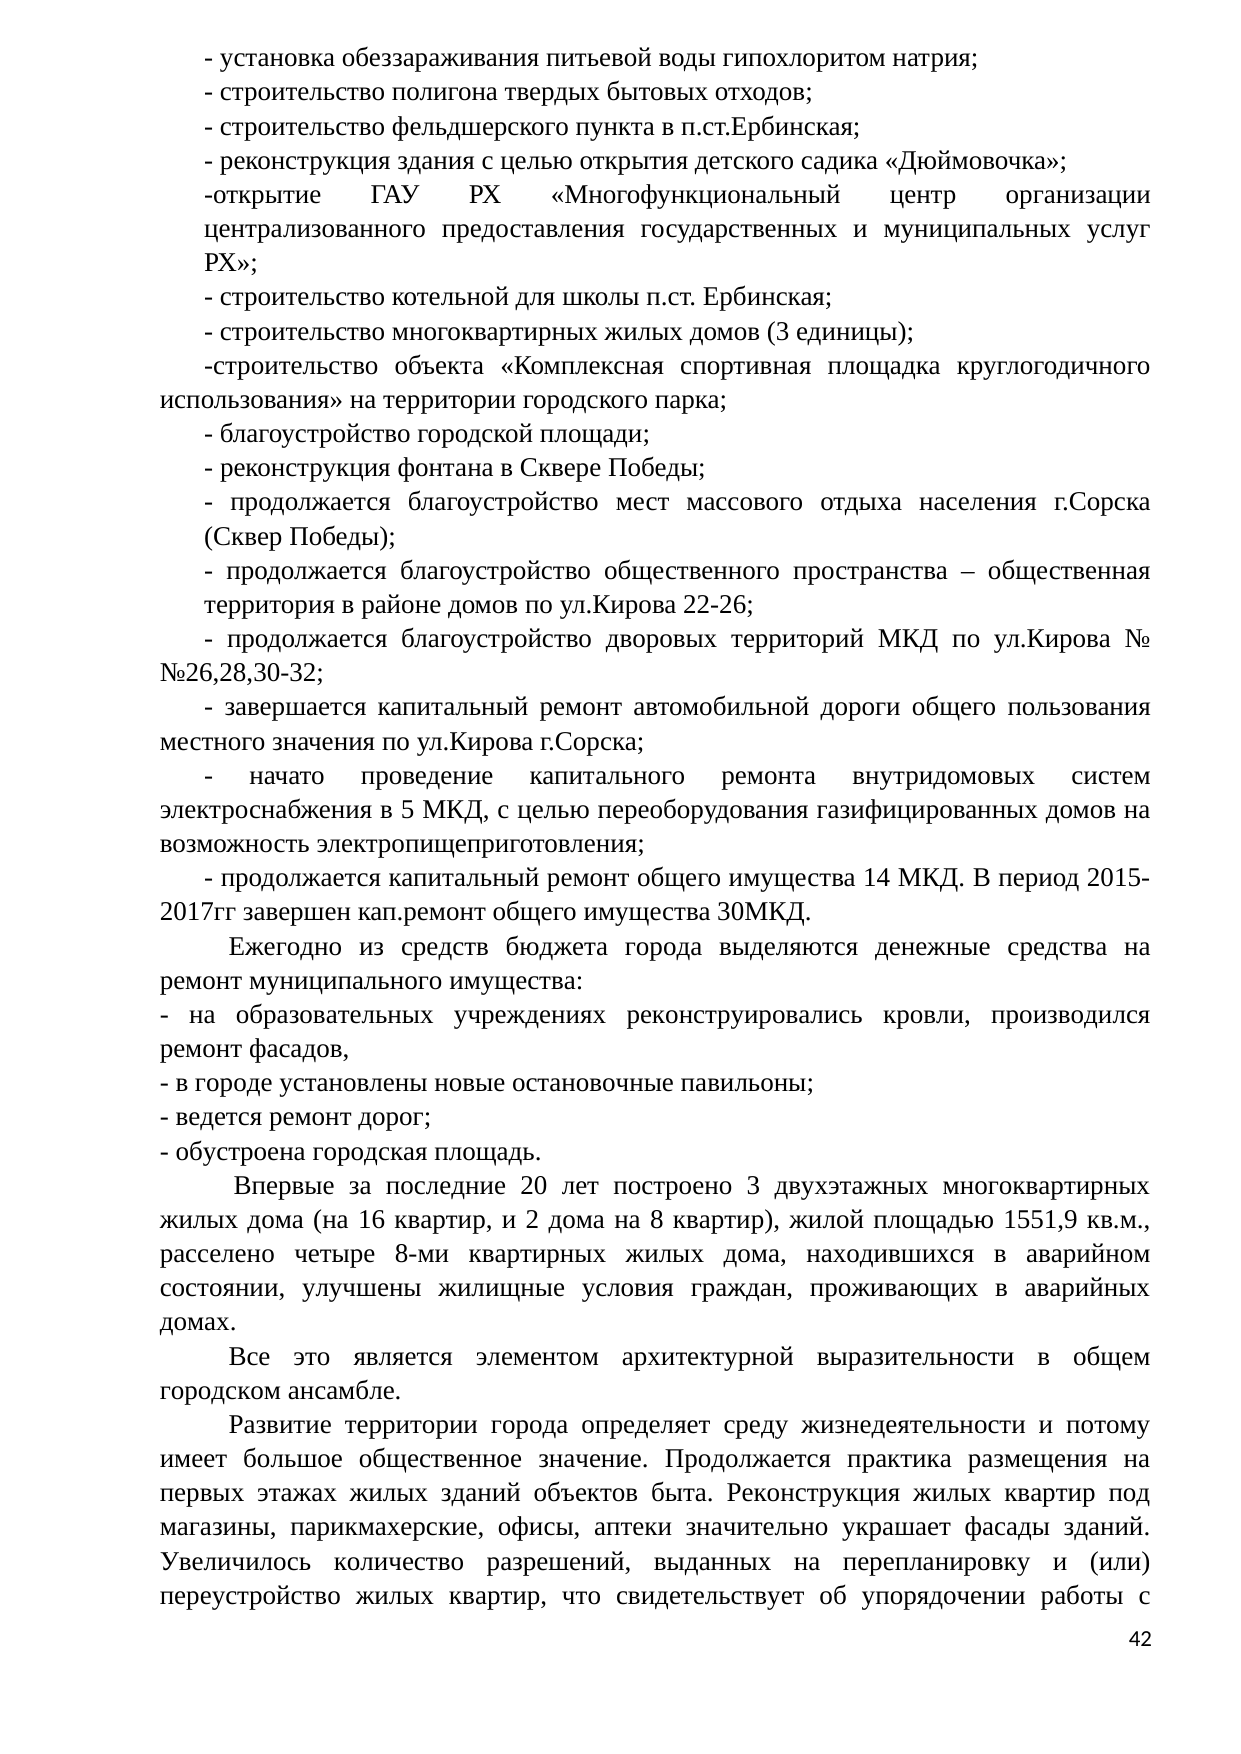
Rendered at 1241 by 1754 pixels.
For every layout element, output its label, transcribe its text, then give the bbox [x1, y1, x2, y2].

text - строительство многоквартирных жилых домов (3 единицы); [159, 315, 1152, 346]
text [159, 1408, 1152, 1610]
text Все это является элементом архитектурной выразительности в общем городском ансамбле. [159, 1340, 1152, 1405]
text - продолжается благоустройство общественного пространства – общественная территория в районе домов по ул.Кирова 22-26; [204, 554, 1152, 619]
text - строительство полигона твердых бытовых отходов; [159, 76, 1152, 107]
text - на образовательных учреждениях реконструировались кровли, производился ремонт фасадов, [159, 998, 1152, 1063]
text - в городе установлены новые остановочные павильоны; [159, 1066, 1152, 1097]
text - установка обеззараживания питьевой воды гипохлоритом натрия; [159, 41, 1152, 72]
text - продолжается благоустройство мест массового отдыха населения г.Сорска (Сквер Победы); [204, 486, 1152, 551]
text - завершается капитальный ремонт автомобильной дороги общего пользования местного значения по ул.Кирова г.Сорска; [159, 691, 1152, 756]
text - ведется ремонт дорог; [159, 1101, 1152, 1132]
text Ежегодно из средств бюджета города выделяются денежные средства на ремонт муниципального имущества: [159, 930, 1152, 995]
text - реконструкция здания с целью открытия детского садика «Дюймовочка»; [159, 144, 1152, 175]
text - начато проведение капитального ремонта внутридомовых систем электроснабжения в 5 МКД, с целью переоборудования газифицированных домов на возможность электропищеприготовления; [159, 759, 1152, 858]
text - строительство фельдшерского пункта в п.ст.Ербинская; [159, 110, 1152, 141]
text - обустроена городская площадь. [159, 1135, 1152, 1166]
text -строительство объекта «Комплексная спортивная площадка круглогодичного использования» на территории городского парка; [159, 349, 1152, 414]
text - благоустройство городской площади; [159, 417, 1152, 448]
text - реконструкция фонтана в Сквере Победы; [159, 451, 1152, 482]
text - продолжается благоустройство дворовых территорий МКД по ул.Кирова №№26,28,30-32; [159, 622, 1152, 687]
text Впервые за последние 20 лет построено 3 двухэтажных многоквартирных жилых дома (на 16 квартир, и 2 дома на 8 квартир), жилой площадью 1551,9 кв.м., расселено четыре 8-ми квартирных жилых дома, находившихся в аварийном состоянии, улучшены жилищные условия граждан, проживающих в аварийных домах. [159, 1169, 1152, 1337]
text -открытие ГАУ РХ «Многофункциональный центр организации централизованного предоставления государственных и муниципальных услуг РХ»; [204, 178, 1152, 277]
text - продолжается капитальный ремонт общего имущества 14 МКД. В период 2015-2017гг завершен кап.ремонт общего имущества 30МКД. [159, 861, 1152, 927]
text - строительство котельной для школы п.ст. Ербинская; [204, 281, 1152, 312]
